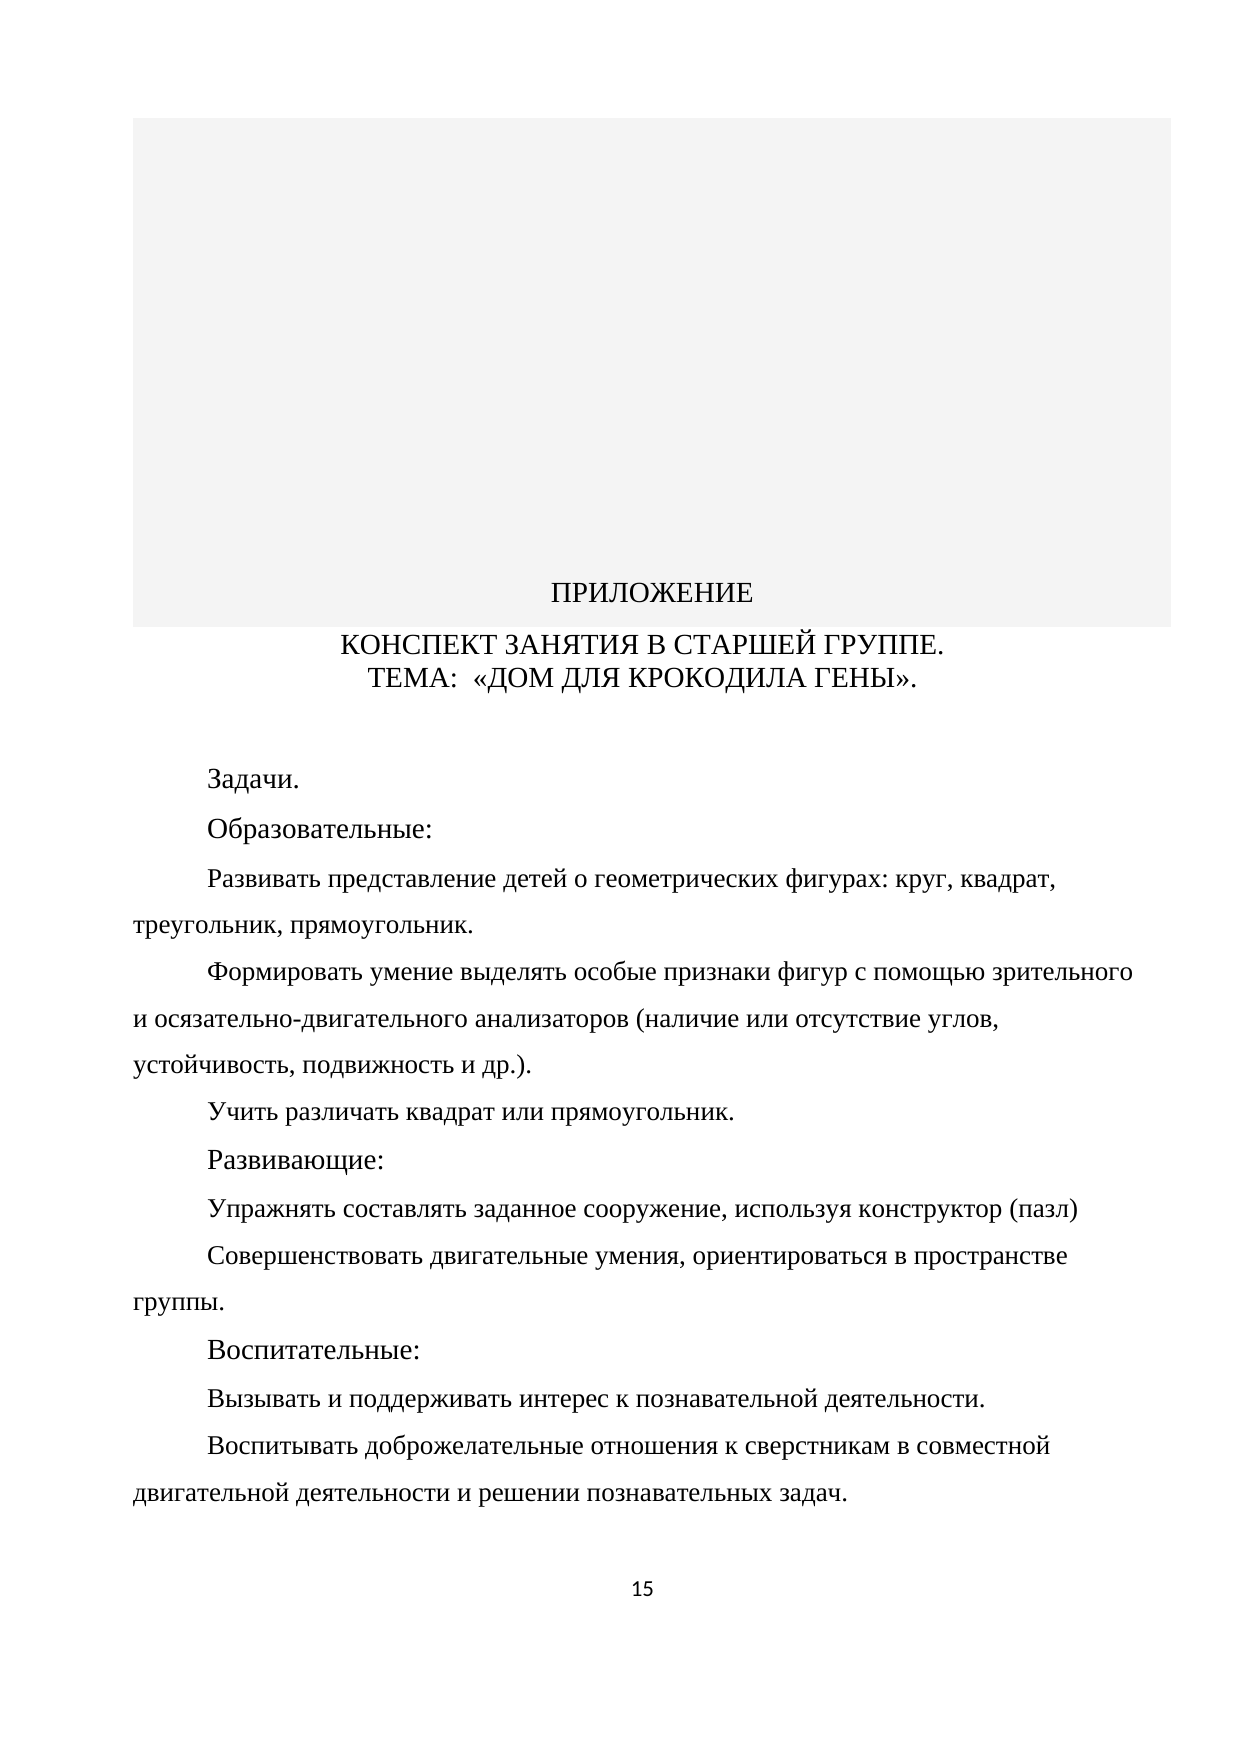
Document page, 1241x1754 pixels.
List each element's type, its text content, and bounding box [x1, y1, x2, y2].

text ТЕМА: «ДОМ ДЛЯ КРОКОДИЛА ГЕНЫ». [133, 661, 1152, 694]
text Воспитывать доброжелательные отношения к сверстникам в совместной двигательной деятельности и решении познавательных задач. [133, 1429, 1152, 1507]
text Воспитательные: [133, 1332, 1152, 1366]
text Упражнять составлять заданное сооружение, используя конструктор (пазл) [133, 1192, 1152, 1223]
text Учить различать квадрат или прямоугольник. [133, 1095, 1152, 1126]
text Вызывать и поддерживать интерес к познавательной деятельности. [133, 1382, 1152, 1413]
text Развивающие: [133, 1142, 1152, 1175]
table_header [133, 118, 1171, 627]
text КОНСПЕКТ ЗАНЯТИЯ В СТАРШЕЙ ГРУППЕ. [133, 627, 1152, 661]
text Образовательные: [133, 811, 1152, 845]
text Формировать умение выделять особые признаки фигур с помощью зрительного и осязательно-двигательного анализаторов (наличие или отсутствие углов, устойчивость, подвижность и др.). [133, 955, 1152, 1079]
text Развивать представление детей о геометрических фигурах: круг, квадрат, треугольник, прямоугольник. [133, 862, 1152, 939]
text Совершенствовать двигательные умения, ориентироваться в пространстве группы. [133, 1239, 1152, 1317]
text Задачи. [133, 761, 1152, 795]
